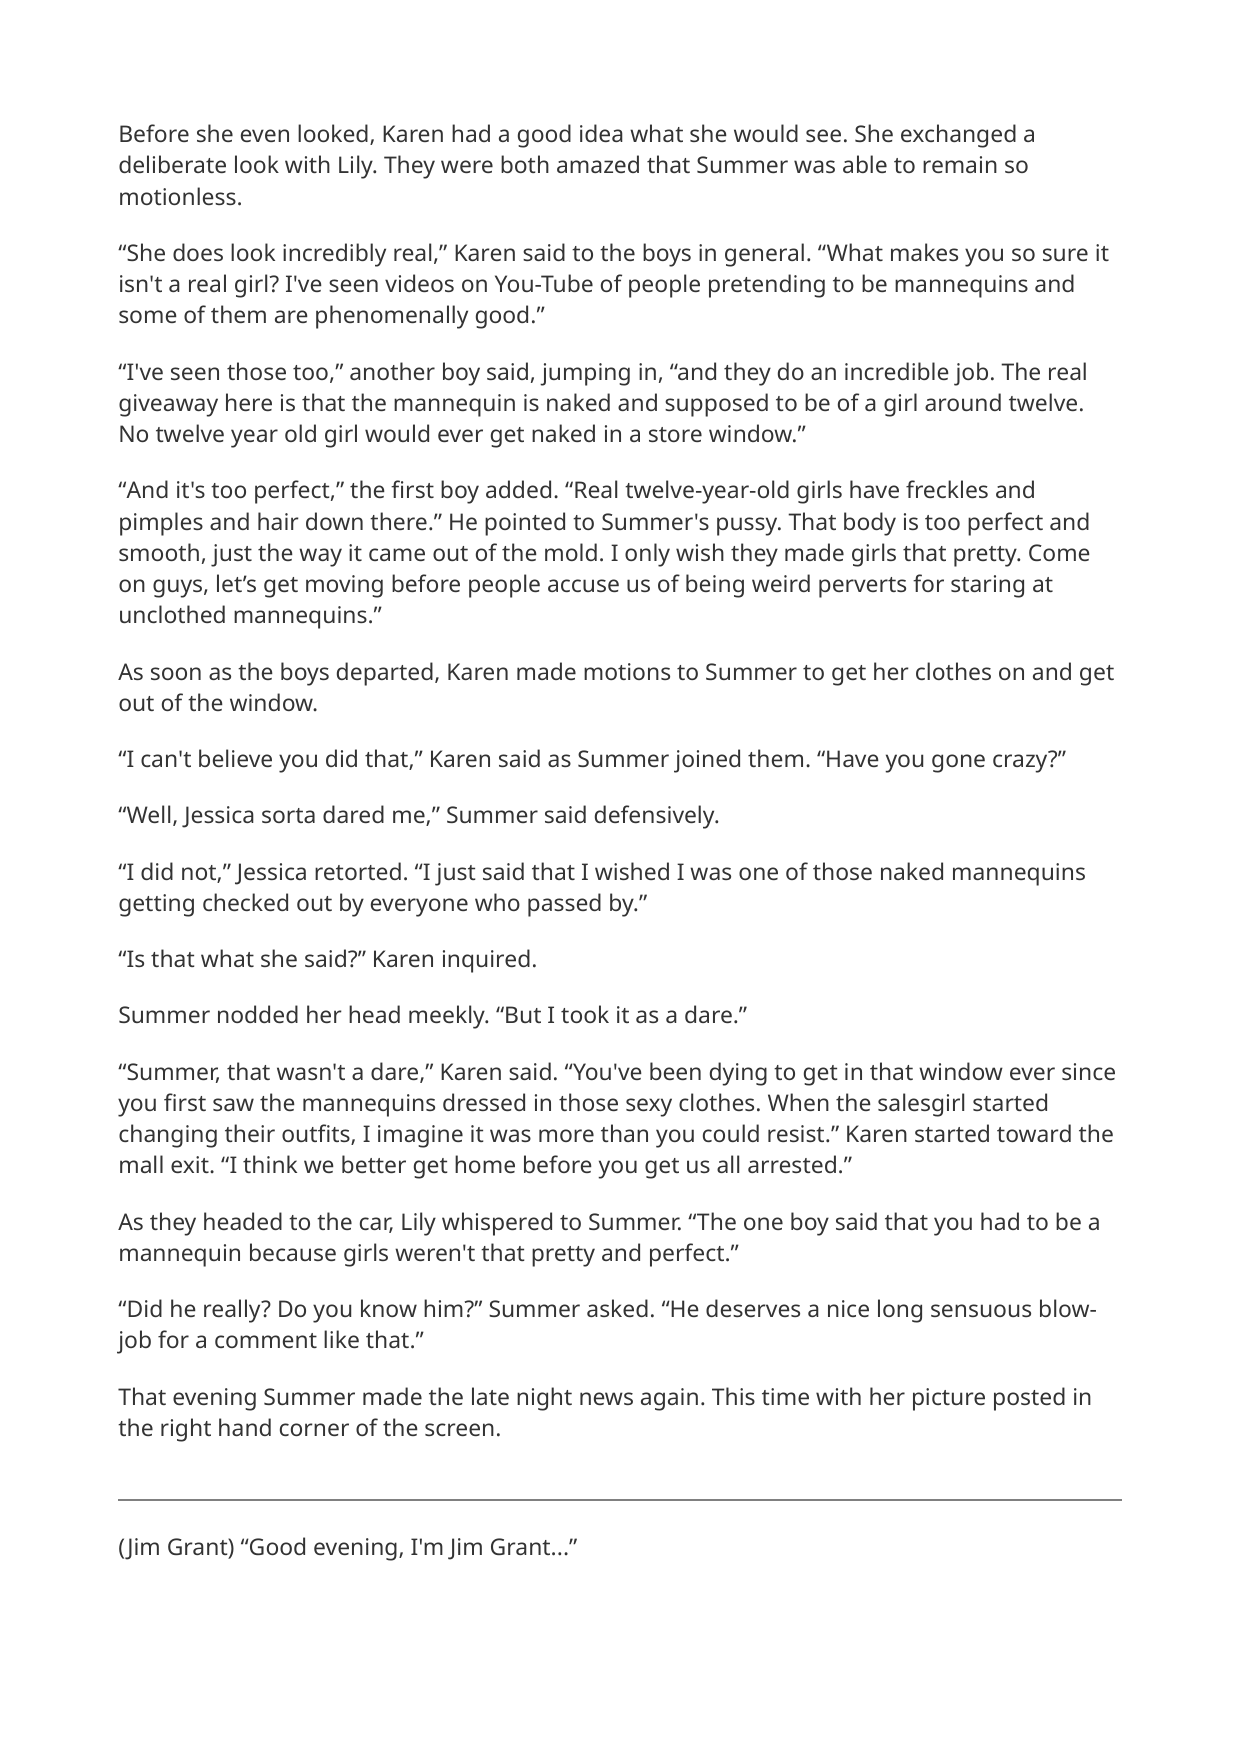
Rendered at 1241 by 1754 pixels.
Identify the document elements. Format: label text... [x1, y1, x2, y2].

text “I can't believe you did that,” Karen said as Summer joined them. “Have you gone crazy?” [118, 743, 1122, 774]
text “I did not,” Jessica retorted. “I just said that I wished I was one of those naked mannequins getting checked out by everyone who passed by.” [118, 856, 1122, 918]
text Before she even looked, Karen had a good idea what she would see. She exchanged a deliberate look with Lily. They were both amazed that Summer was able to remain so motionless. [118, 118, 1122, 212]
text “And it's too perfect,” the first boy added. “Real twelve-year-old girls have freckles and pimples and hair down there.” He pointed to Summer's pussy. That body is too perfect and smooth, just the way it came out of the mold. I only wish they made girls that pretty. Come on guys, let’s get moving before people accuse us of being weird perverts for staring at unclothed mannequins.” [118, 474, 1122, 631]
text Summer nodded her head meekly. “But I took it as a dare.” [118, 999, 1122, 1031]
text As soon as the boys departed, Karen made motions to Summer to get her clothes on and get out of the window. [118, 656, 1122, 718]
text “Did he really? Do you know him?” Summer asked. “He deserves a nice long sensuous blow-job for a comment like that.” [118, 1293, 1122, 1356]
text “I've seen those too,” another boy said, jumping in, “and they do an incredible job. The real giveaway here is that the mannequin is naked and supposed to be of a girl around twelve. No twelve year old girl would ever get naked in a store window.” [118, 356, 1122, 449]
text As they headed to the car, Lily whispered to Summer. “The one boy said that you had to be a mannequin because girls weren't that pretty and perfect.” [118, 1206, 1122, 1268]
text That evening Summer made the late night news again. This time with her picture posted in the right hand corner of the screen. [118, 1381, 1122, 1443]
text (Jim Grant) “Good evening, I'm Jim Grant...” [118, 1530, 1122, 1562]
text “Summer, that wasn't a dare,” Karen said. “You've been dying to get in that window ever since you first saw the mannequins dressed in those sexy clothes. When the salesgirl started changing their outfits, I imagine it was more than you could resist.” Karen started toward the mall exit. “I think we better get home before you get us all arrested.” [118, 1056, 1122, 1181]
text “She does look incredibly real,” Karen said to the boys in general. “What makes you so sure it isn't a real girl? I've seen videos on You-Tube of people pretending to be mannequins and some of them are phenomenally good.” [118, 237, 1122, 331]
text “Well, Jessica sorta dared me,” Summer said defensively. [118, 799, 1122, 831]
text “Is that what she said?” Karen inquired. [118, 943, 1122, 974]
